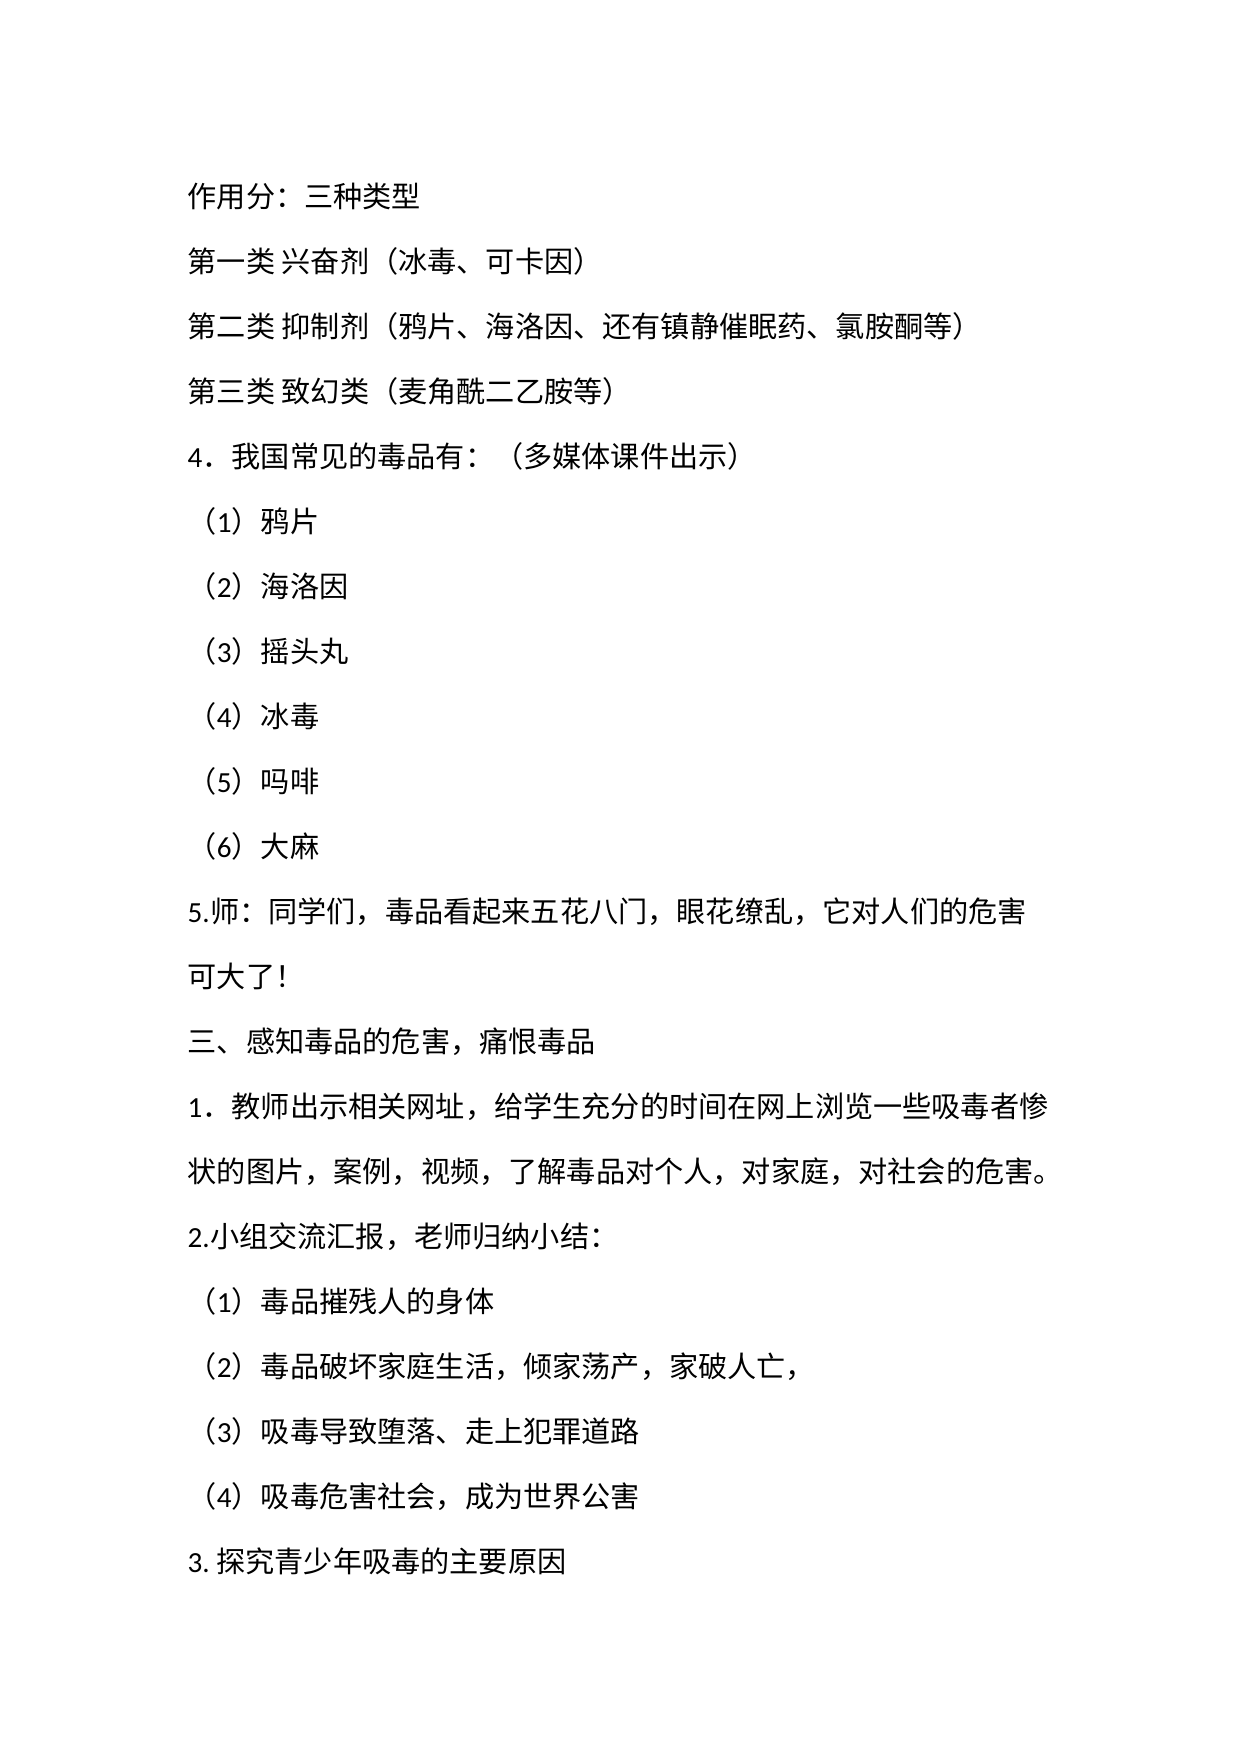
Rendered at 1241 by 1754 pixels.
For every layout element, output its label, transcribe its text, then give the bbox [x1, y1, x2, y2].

text 第一类 兴奋剂（冰毒、可卡因） [187, 227, 1053, 292]
text （3）吸毒导致堕落、走上犯罪道路 [187, 1397, 1053, 1462]
text （2）海洛因 [187, 552, 1053, 617]
text （5）吗啡 [187, 747, 1053, 812]
text （3）摇头丸 [187, 617, 1053, 682]
text （1）鸦片 [187, 487, 1053, 552]
text 第二类 抑制剂（鸦片、海洛因、还有镇静催眠药、氯胺酮等） [187, 292, 1053, 357]
text （4）冰毒 [187, 682, 1053, 747]
text 2.小组交流汇报，老师归纳小结： [187, 1202, 1053, 1267]
text 1．教师出示相关网址，给学生充分的时间在网上浏览一些吸毒者惨状的图片，案例，视频，了解毒品对个人，对家庭，对社会的危害。 [187, 1072, 1053, 1202]
text 作用分：三种类型 [187, 162, 1053, 227]
text （1）毒品摧残人的身体 [187, 1267, 1053, 1332]
text 4．我国常见的毒品有：（多媒体课件出示） [187, 422, 1053, 487]
text （4）吸毒危害社会，成为世界公害 [187, 1462, 1053, 1527]
text 3. 探究青少年吸毒的主要原因 [187, 1527, 1053, 1592]
text （2）毒品破坏家庭生活，倾家荡产，家破人亡， [187, 1332, 1053, 1397]
text 三、感知毒品的危害，痛恨毒品 [187, 1007, 1053, 1072]
text 5.师：同学们，毒品看起来五花八门，眼花缭乱，它对人们的危害可大了！ [187, 877, 1053, 1007]
text 第三类 致幻类（麦角酰二乙胺等） [187, 357, 1053, 422]
text （6）大麻 [187, 812, 1053, 877]
